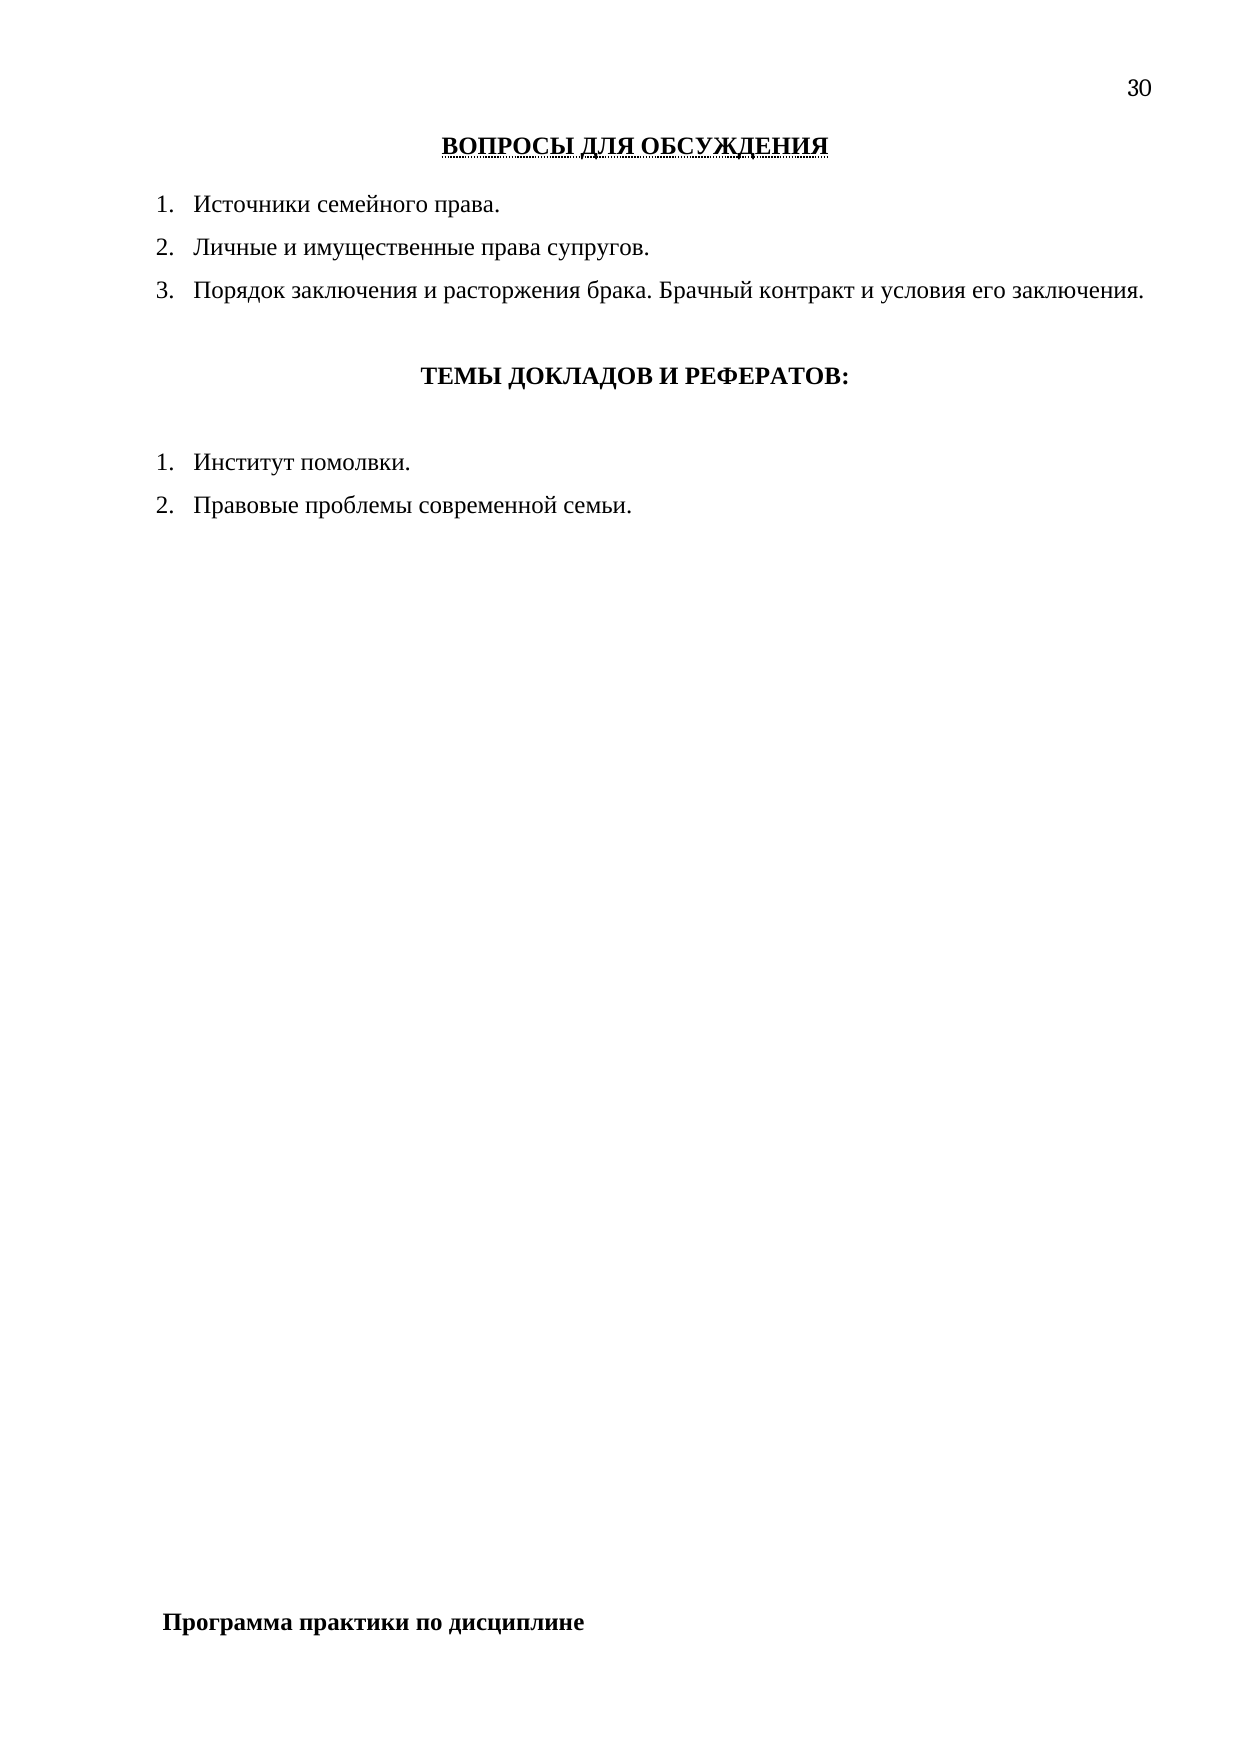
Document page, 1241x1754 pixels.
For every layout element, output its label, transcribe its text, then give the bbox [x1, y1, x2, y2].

list Личные и имущественные права супругов. [156, 232, 1152, 261]
text Программа практики по дисциплине [162, 1607, 1152, 1636]
list Правовые проблемы современной семьи. [156, 491, 1152, 519]
list Источники семейного права. [156, 189, 1152, 217]
list Институт помолвки. [156, 447, 1152, 476]
text ВОПРОСЫ ДЛЯ ОБСУЖДЕНИЯ [118, 131, 1152, 160]
text ТЕМЫ ДОКЛАДОВ И РЕФЕРАТОВ: [118, 361, 1152, 390]
list Порядок заключения и расторжения брака. Брачный контракт и условия его заключения. [156, 275, 1152, 304]
